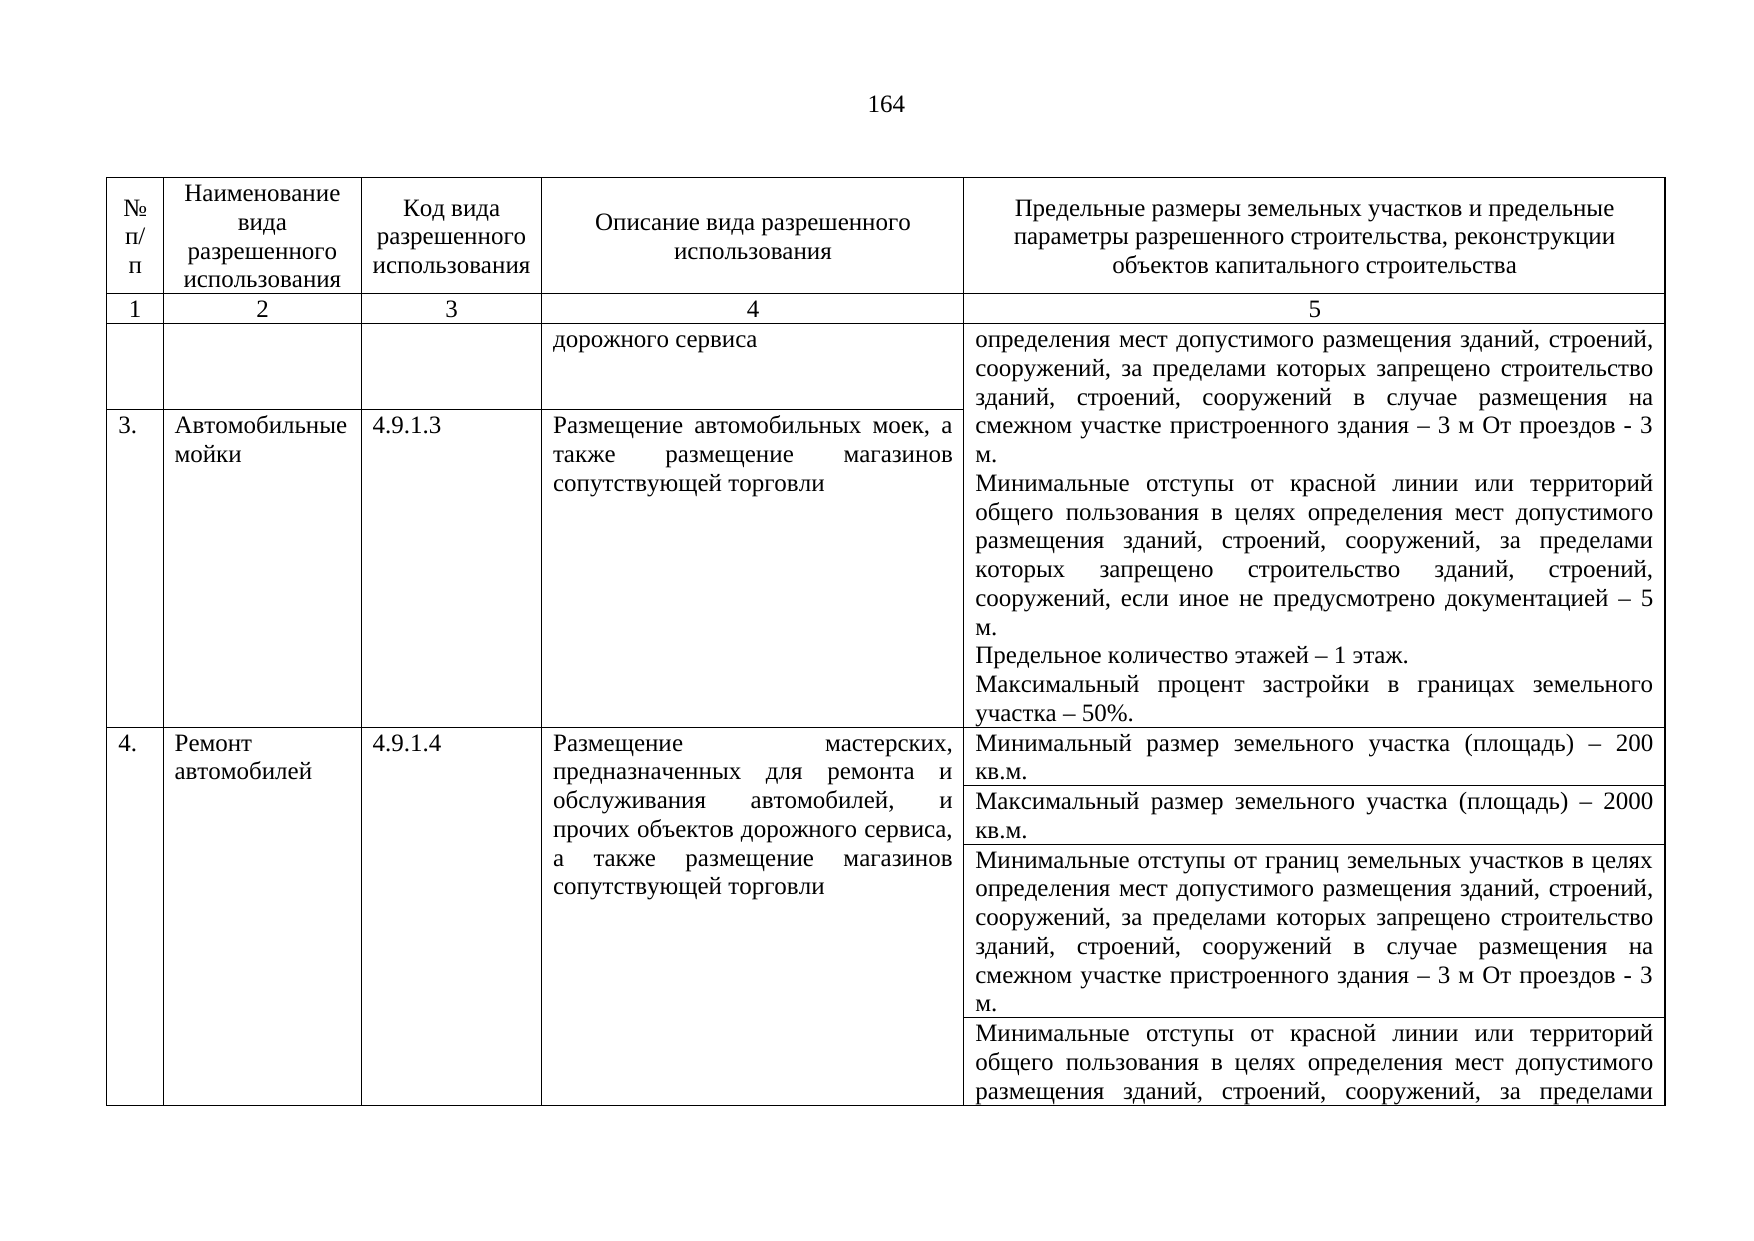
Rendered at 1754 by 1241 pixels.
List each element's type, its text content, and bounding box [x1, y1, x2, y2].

table_header Описание вида разрешенного использования [542, 178, 963, 293]
table_cell 1 [107, 294, 163, 323]
table_cell 4.9.1.4 [362, 728, 541, 1104]
table_cell 3 [362, 294, 541, 323]
table_cell 5 [964, 294, 1664, 323]
table_header Предельные размеры земельных участков и предельные параметры разрешенного строительства, реконструкции объектов капитального строительства [964, 178, 1664, 293]
table_cell 4 [542, 294, 963, 323]
table_cell Ремонт автомобилей [164, 728, 361, 1104]
table_cell Минимальный размер земельного участка (площадь) – 200 кв.м. [964, 728, 1664, 785]
table_cell 4.9.1.3 [362, 410, 541, 727]
table_cell Минимальные отступы от границ земельных участков в целях определения мест допустимого размещения зданий, строений, сооружений, за пределами которых запрещено строительство зданий, строений, сооружений в случае размещения на смежном участке пристроенного здания – 3 м От проездов - 3 м. [964, 845, 1664, 1017]
table_header Код вида разрешенного использования [362, 178, 541, 293]
table_cell Размещение автомобильных моек, а также размещение магазинов сопутствующей торговли [542, 410, 963, 727]
table_cell 2 [164, 294, 361, 323]
table_cell Размещение мастерских, предназначенных для ремонта и обслуживания автомобилей, и прочих объектов дорожного сервиса, а также размещение магазинов сопутствующей торговли [542, 728, 963, 1104]
table_cell Максимальный размер земельного участка (площадь) – 2000 кв.м. [964, 786, 1664, 844]
table_header № п/п [107, 178, 163, 293]
table_header Наименование вида разрешенного использования [164, 178, 361, 293]
table_cell Автомобильные мойки [164, 410, 361, 727]
table_cell 3. [107, 410, 163, 727]
table_cell 4. [107, 728, 163, 1104]
